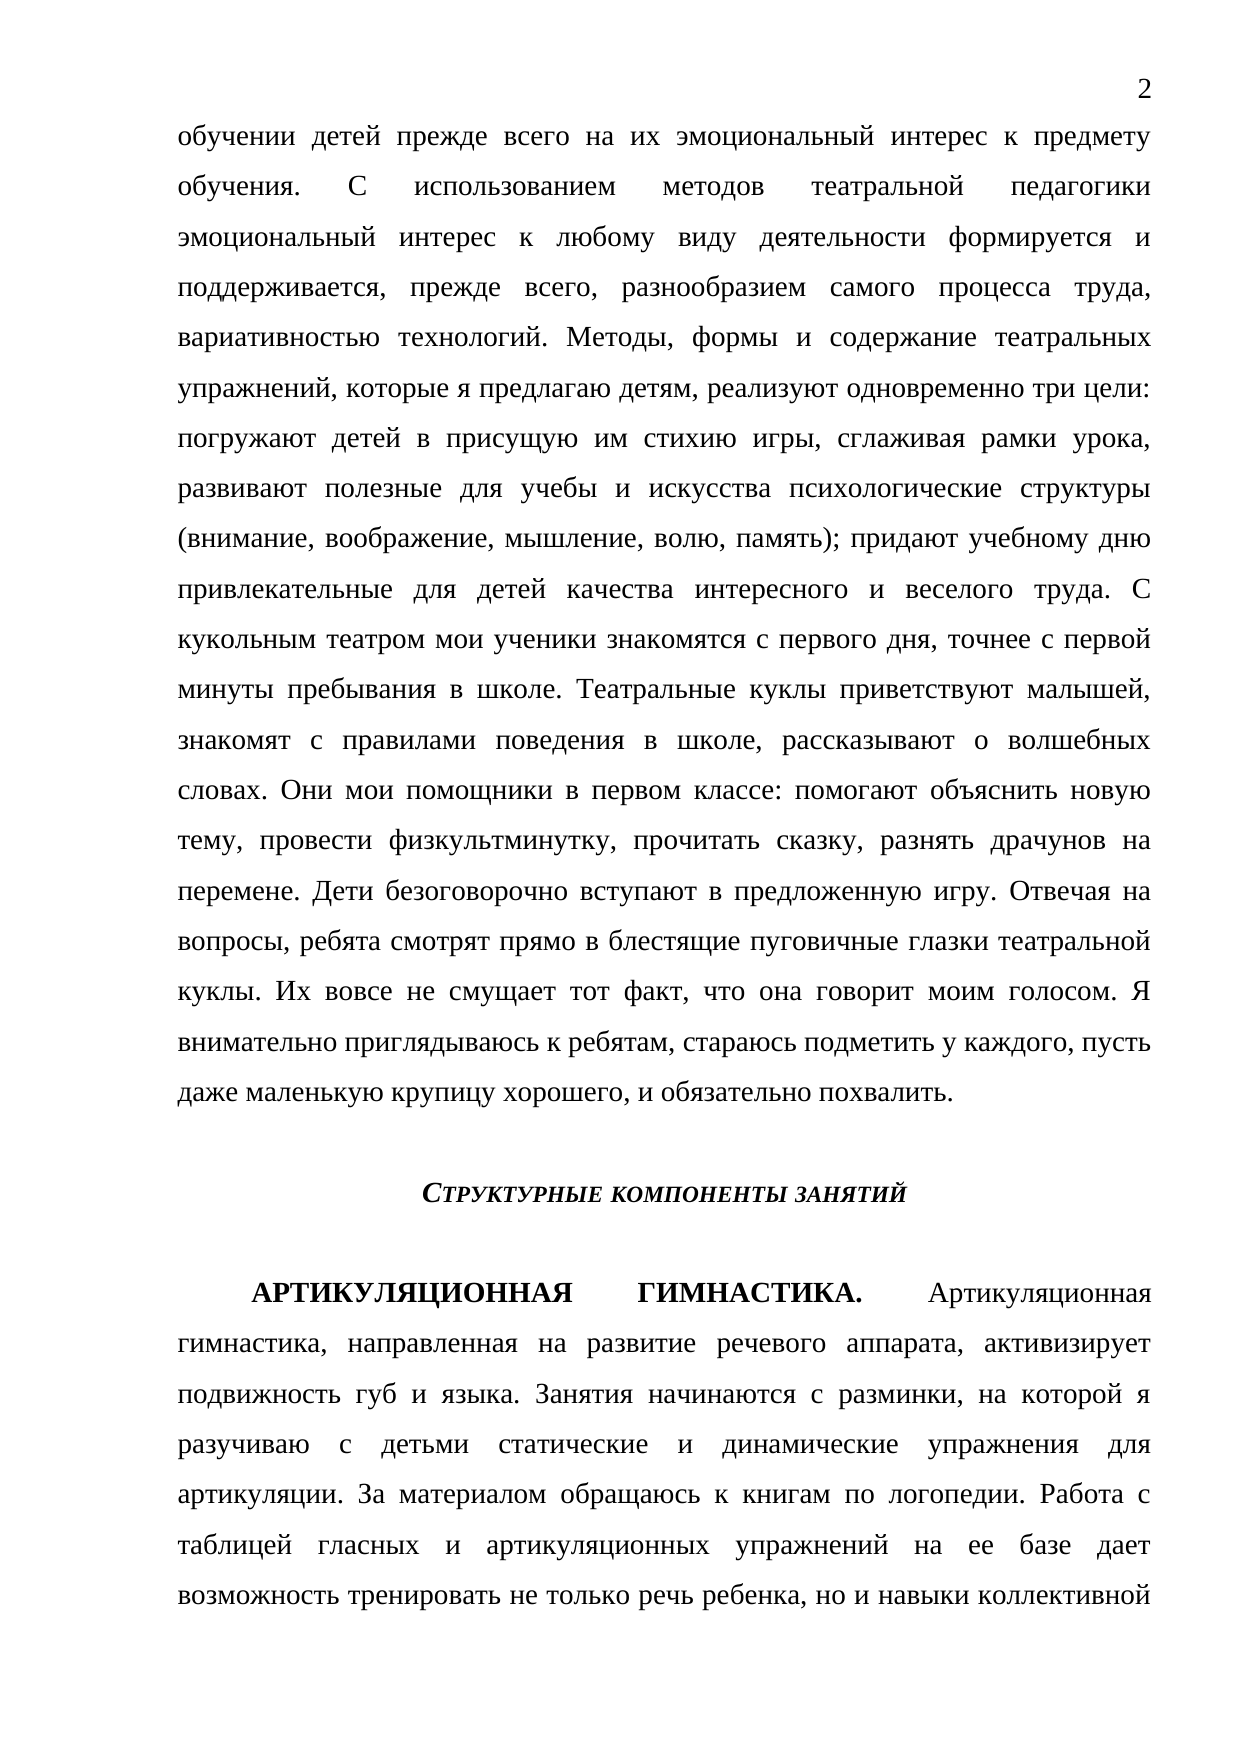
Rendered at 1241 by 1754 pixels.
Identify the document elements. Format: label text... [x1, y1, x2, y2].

subtitle Структурные компоненты занятий [177, 1175, 1152, 1208]
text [177, 118, 1152, 1108]
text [177, 1275, 1152, 1611]
